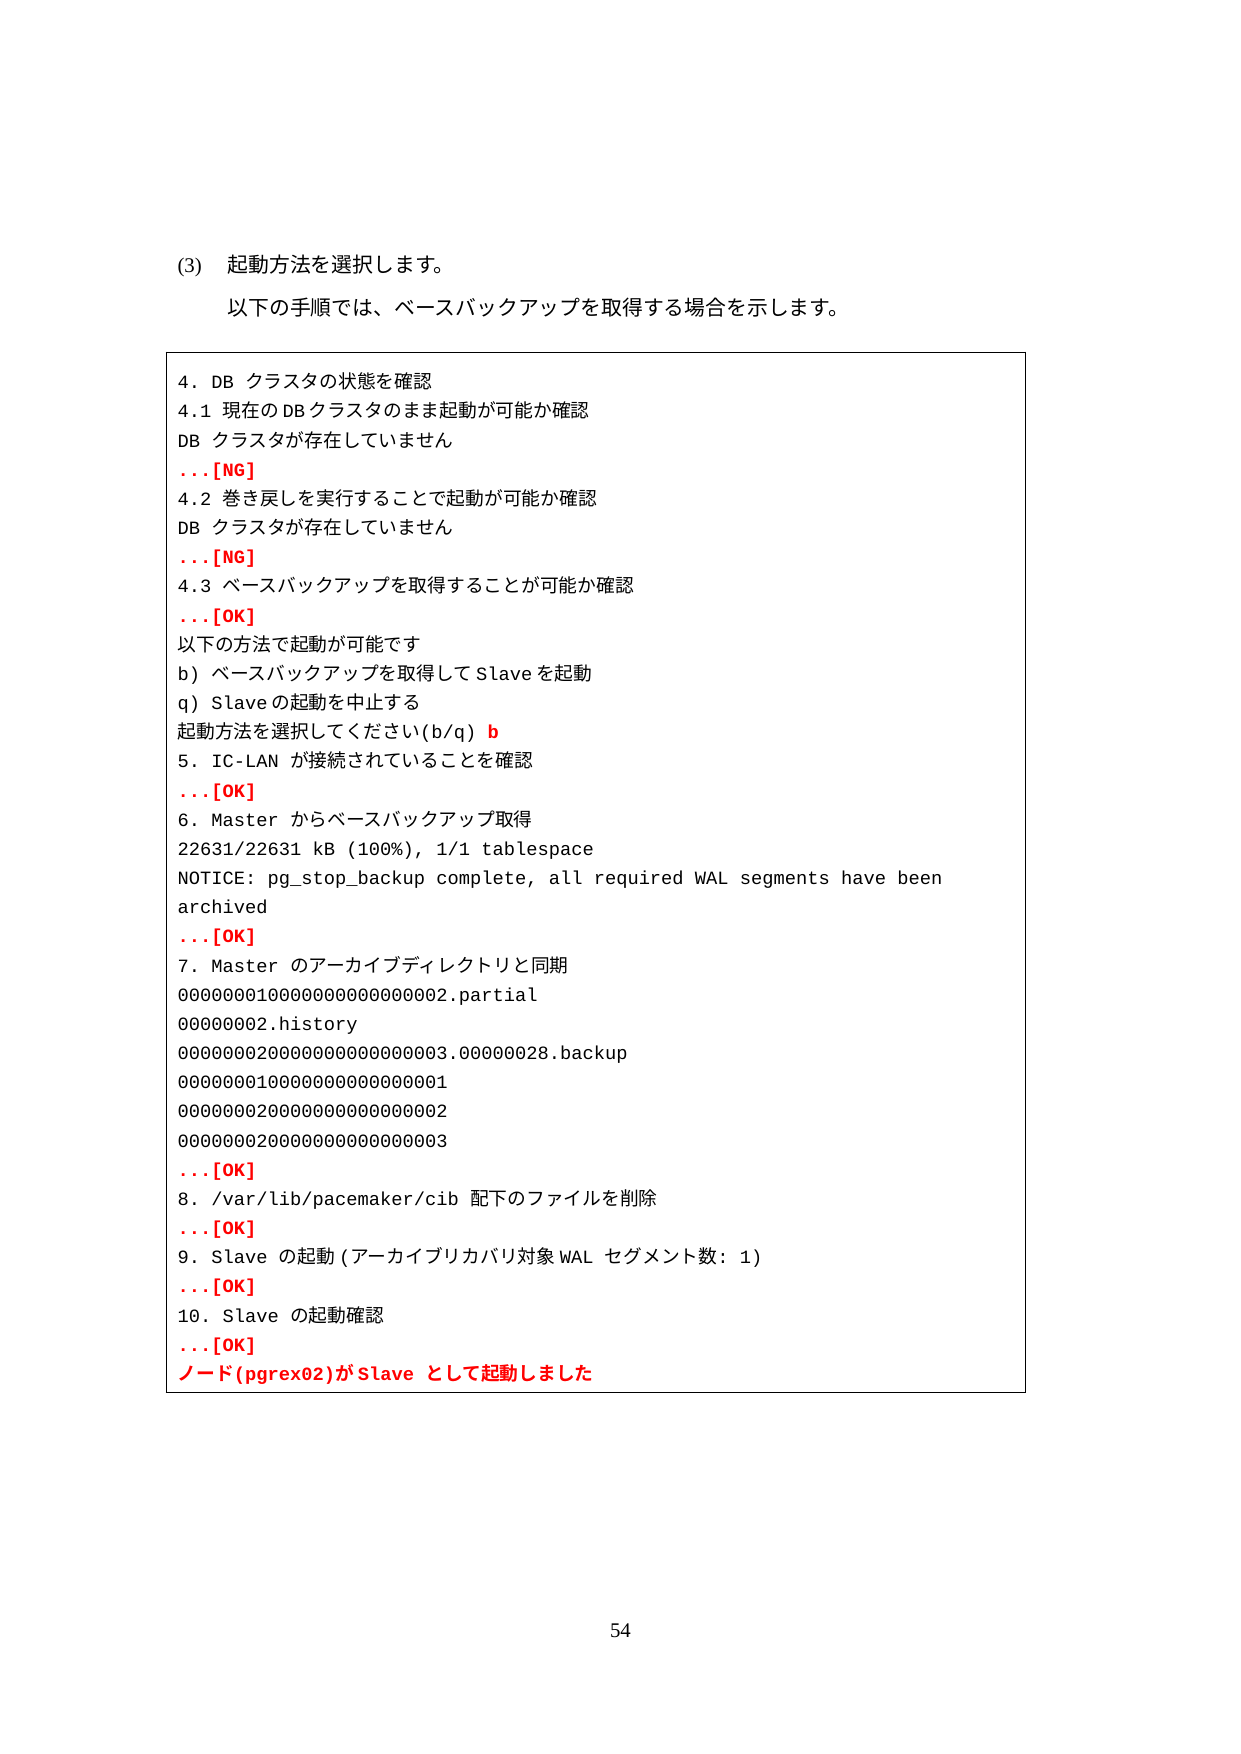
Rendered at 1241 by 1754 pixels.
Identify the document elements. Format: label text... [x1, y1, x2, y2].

list 以下の手順では、ベースバックアップを取得する場合を示します。 [177, 291, 1063, 321]
table_header 4. DB クラスタの状態を確認 4.1 現在のDBクラスタのまま起動が可能か確認 DB クラスタが存在していません ...[NG] 4.2 巻き戻しを実行することで起動が可能か確認 DB クラスタが存在していません ...[NG] 4.3 ベースバックアップを取得することが可能か確認 ...[OK] 以下の方法で起動が可能です b) ベースバックアップを取得してSlaveを起動 q) Slaveの起動を中止する 起動方法を選択してください(b/q) b 5. IC-LAN が接続されていることを確認 ...[OK] 6. Master からベースバックアップ取得 22631/22631 kB (100%), 1/1 tablespace NOTICE: pg_stop_backup complete, all required WAL segments have been archived ...[OK] 7. Master のアーカイブディレクトリと同期 000000010000000000000002.partial 00000002.history 000000020000000000000003.00000028.backup 000000010000000000000001 000000020000000000000002 000000020000000000000003 ...[OK] 8. /var/lib/pacemaker/cib 配下のファイルを削除 ...[OK] 9. Slave の起動 (アーカイブリカバリ対象 WAL セグメント数: 1) ...[OK] 10. Slave の起動確認 ...[OK] ノード(pgrex02)が Slave として起動しました [167, 353, 1025, 1392]
list 起動方法を選択します。 [177, 248, 1063, 279]
